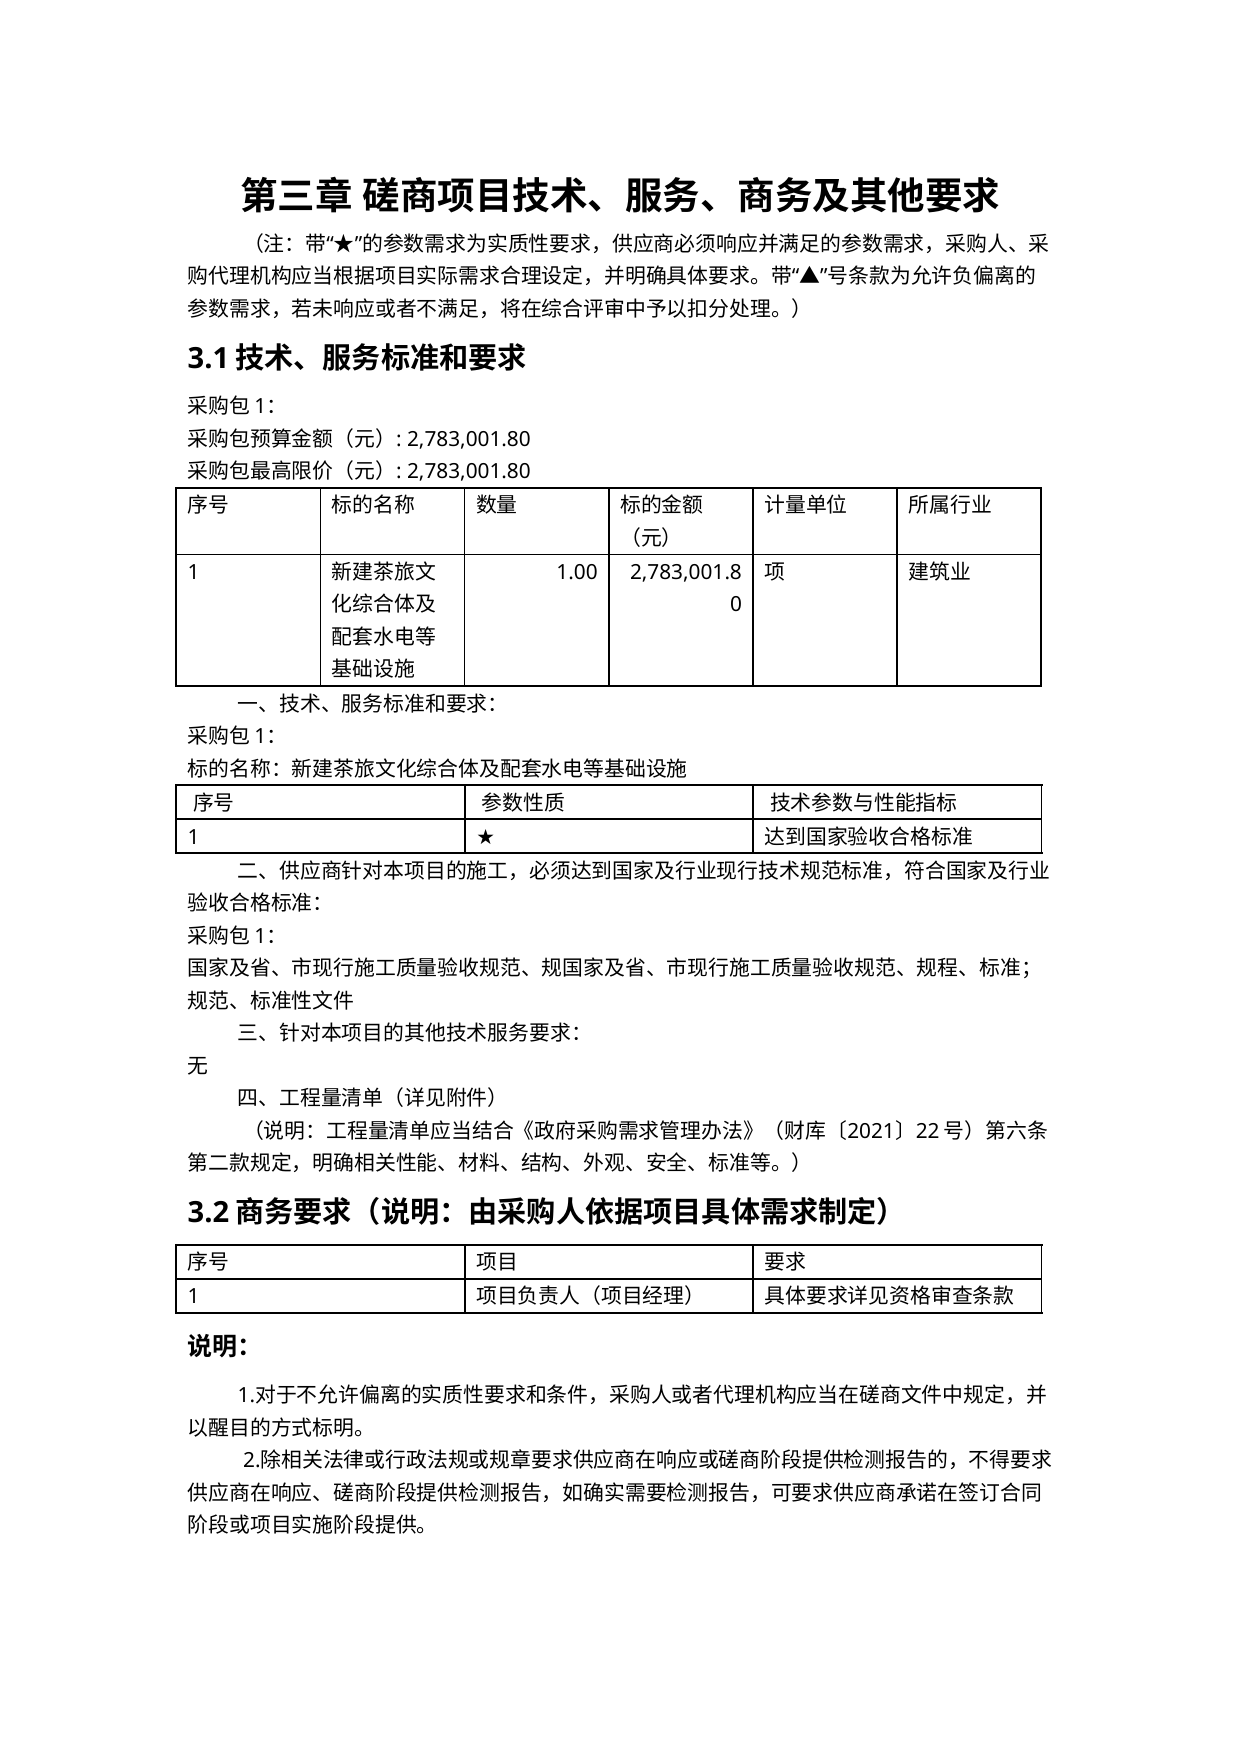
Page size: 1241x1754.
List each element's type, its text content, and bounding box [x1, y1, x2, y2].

table_cell 达到国家验收合格标准 [754, 820, 1041, 852]
table_header 技术参数与性能指标 [754, 786, 1041, 818]
table_header 要求 [754, 1246, 1041, 1278]
text 标的名称：新建茶旅文化综合体及配套水电等基础设施 [187, 752, 1053, 784]
table_cell 项目负责人（项目经理） [466, 1280, 752, 1312]
table_cell 2,783,001.80 [610, 555, 752, 685]
text 二、供应商针对本项目的施工，必须达到国家及行业现行技术规范标准，符合国家及行业验收合格标准： [187, 854, 1053, 919]
text （注：带“★”的参数需求为实质性要求，供应商必须响应并满足的参数需求，采购人、采购代理机构应当根据项目实际需求合理设定，并明确具体要求。带“▲”号条款为允许负偏离的参数需求，若未响应或者不满足，将在综合评审中予以扣分处理。） [187, 227, 1053, 324]
table_header 数量 [465, 489, 608, 553]
table_cell 1.00 [465, 555, 608, 685]
table_header 所属行业 [898, 489, 1040, 553]
table_cell 1 [177, 820, 464, 852]
text 采购包1： [187, 919, 1053, 951]
text 采购包预算金额（元）: 2,783,001.80 [187, 422, 1053, 454]
text 采购包1： [187, 719, 1053, 752]
table_cell 1 [177, 555, 320, 685]
table_header 序号 [177, 1246, 464, 1278]
table_header 序号 [177, 786, 464, 818]
text 三、针对本项目的其他技术服务要求： [187, 1016, 1053, 1049]
text 四、工程量清单（详见附件） [187, 1081, 1053, 1114]
table_cell 新建茶旅文化综合体及配套水电等基础设施 [321, 555, 464, 685]
text 无 [187, 1049, 1053, 1081]
text （说明：工程量清单应当结合《政府采购需求管理办法》（财库〔2021〕22号）第六条第二款规定，明确相关性能、材料、结构、外观、安全、标准等。） [187, 1114, 1053, 1179]
text 3.1技术、服务标准和要求 [187, 324, 1053, 389]
table_cell 建筑业 [898, 555, 1040, 685]
text 1.对于不允许偏离的实质性要求和条件，采购人或者代理机构应当在磋商文件中规定，并以醒目的方式标明。 [187, 1378, 1053, 1443]
table_cell 1 [177, 1280, 464, 1312]
text 2.除相关法律或行政法规或规章要求供应商在响应或磋商阶段提供检测报告的，不得要求供应商在响应、磋商阶段提供检测报告，如确实需要检测报告，可要求供应商承诺在签订合同阶段或项目实施阶段提供。 [187, 1443, 1053, 1541]
text 国家及省、市现行施工质量验收规范、规国家及省、市现行施工质量验收规范、规程、标准；规范、标准性文件 [187, 951, 1053, 1016]
text 一、技术、服务标准和要求： [187, 687, 1053, 719]
text 采购包最高限价（元）: 2,783,001.80 [187, 454, 1053, 487]
table_cell ★ [466, 820, 752, 852]
table_header 计量单位 [754, 489, 896, 553]
text 第三章 磋商项目技术、服务、商务及其他要求 [187, 162, 1053, 227]
text 3.2商务要求（说明：由采购人依据项目具体需求制定） [187, 1179, 1053, 1244]
table_header 参数性质 [466, 786, 752, 818]
table_cell 项 [754, 555, 896, 685]
table_cell 具体要求详见资格审查条款 [754, 1280, 1041, 1312]
table_header 项目 [466, 1246, 752, 1278]
table_header 序号 [177, 489, 320, 553]
table_header 标的名称 [321, 489, 464, 553]
text 说明： [187, 1313, 1053, 1378]
text 采购包1： [187, 389, 1053, 422]
table_header 标的金额 （元） [610, 489, 752, 553]
